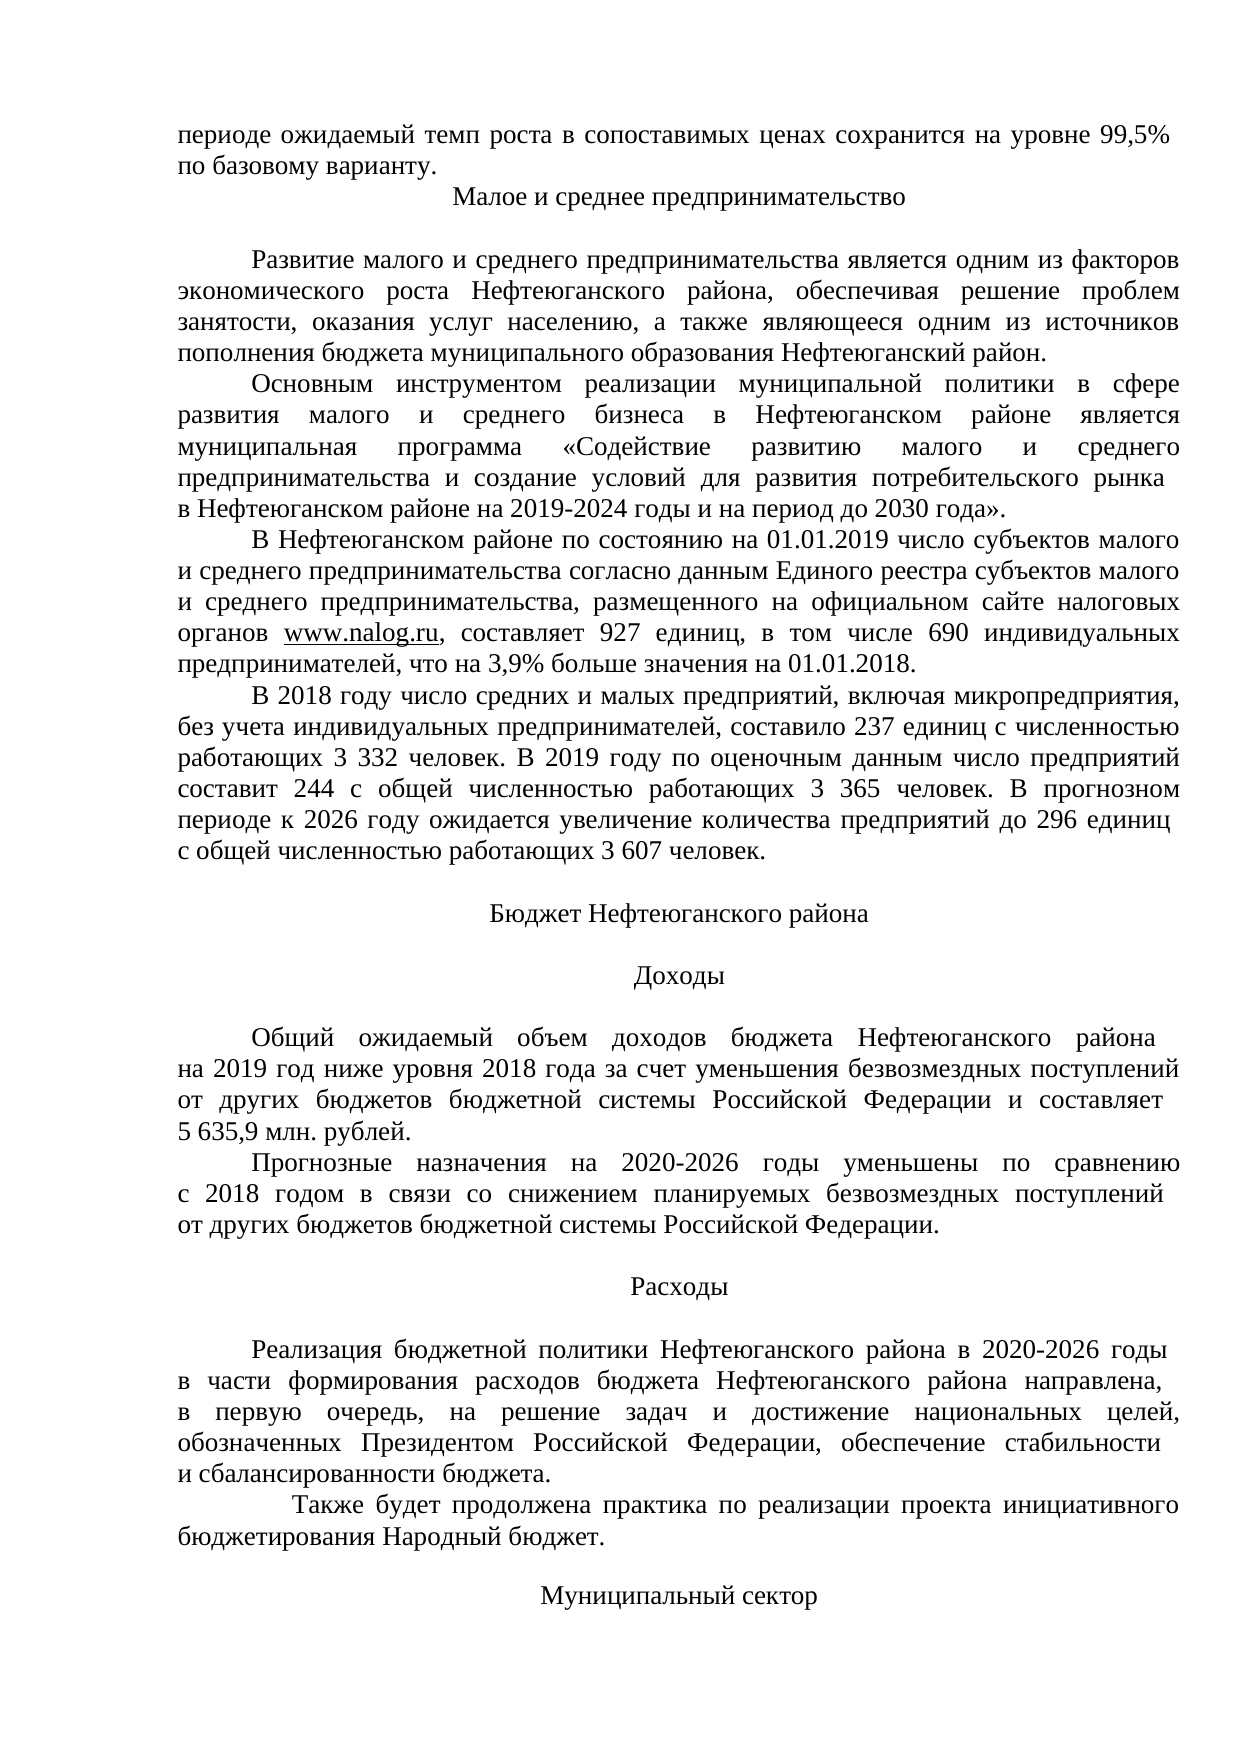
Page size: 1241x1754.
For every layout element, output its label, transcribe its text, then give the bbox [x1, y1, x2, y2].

text Общий ожидаемый объем доходов бюджета Нефтеюганского района на 2019 год ниже уровня 2018 года за счет уменьшения безвозмездных поступлений от других бюджетов бюджетной системы Российской Федерации и составляет 5 635,9 млн. рублей. [177, 1021, 1181, 1146]
text Реализация бюджетной политики Нефтеюганского района в 2020-2026 годы в части формирования расходов бюджета Нефтеюганского района направлена, в первую очередь, на решение задач и достижение национальных целей, обозначенных Президентом Российской Федерации, обеспечение стабильности и сбалансированности бюджета. [177, 1333, 1181, 1488]
text Также будет продолжена практика по реализации проекта инициативного бюджетирования Народный бюджет. [177, 1488, 1181, 1551]
text Доходы [177, 959, 1181, 990]
text Основным инструментом реализации муниципальной политики в сфере развития малого и среднего бизнеса в Нефтеюганском районе является муниципальная программа «Содействие развитию малого и среднего предпринимательства и создание условий для развития потребительского рынка в Нефтеюганском районе на 2019-2024 годы и на период до 2030 года». [177, 367, 1181, 523]
text Малое и среднее предпринимательство [177, 180, 1181, 212]
text Муниципальный сектор [177, 1579, 1181, 1610]
text Бюджет Нефтеюганского района [177, 897, 1181, 928]
text В Нефтеюганском районе по состоянию на 01.01.2019 число субъектов малого и среднего предпринимательства согласно данным Единого реестра субъектов малого и среднего предпринимательства, размещенного на официальном сайте налоговых органов www.nalog.ru, составляет 927 единиц, в том числе 690 индивидуальных предпринимателей, что на 3,9% больше значения на 01.01.2018. [177, 523, 1181, 679]
text В 2018 году число средних и малых предприятий, включая микропредприятия, без учета индивидуальных предпринимателей, составило 237 единиц с численностью работающих 3 332 человек. В 2019 году по оценочным данным число предприятий составит 244 с общей численностью работающих 3 365 человек. В прогнозном периоде к 2026 году ожидается увеличение количества предприятий до 296 единиц с общей численностью работающих 3 607 человек. [177, 679, 1181, 866]
text Прогнозные назначения на 2020-2026 годы уменьшены по сравнению с 2018 годом в связи со снижением планируемых безвозмездных поступлений от других бюджетов бюджетной системы Российской Федерации. [177, 1146, 1181, 1239]
text Расходы [177, 1271, 1181, 1302]
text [177, 118, 1181, 180]
text Развитие малого и среднего предпринимательства является одним из факторов экономического роста Нефтеюганского района, обеспечивая решение проблем занятости, оказания услуг населению, а также являющееся одним из источников пополнения бюджета муниципального образования Нефтеюганский район. [177, 243, 1181, 367]
